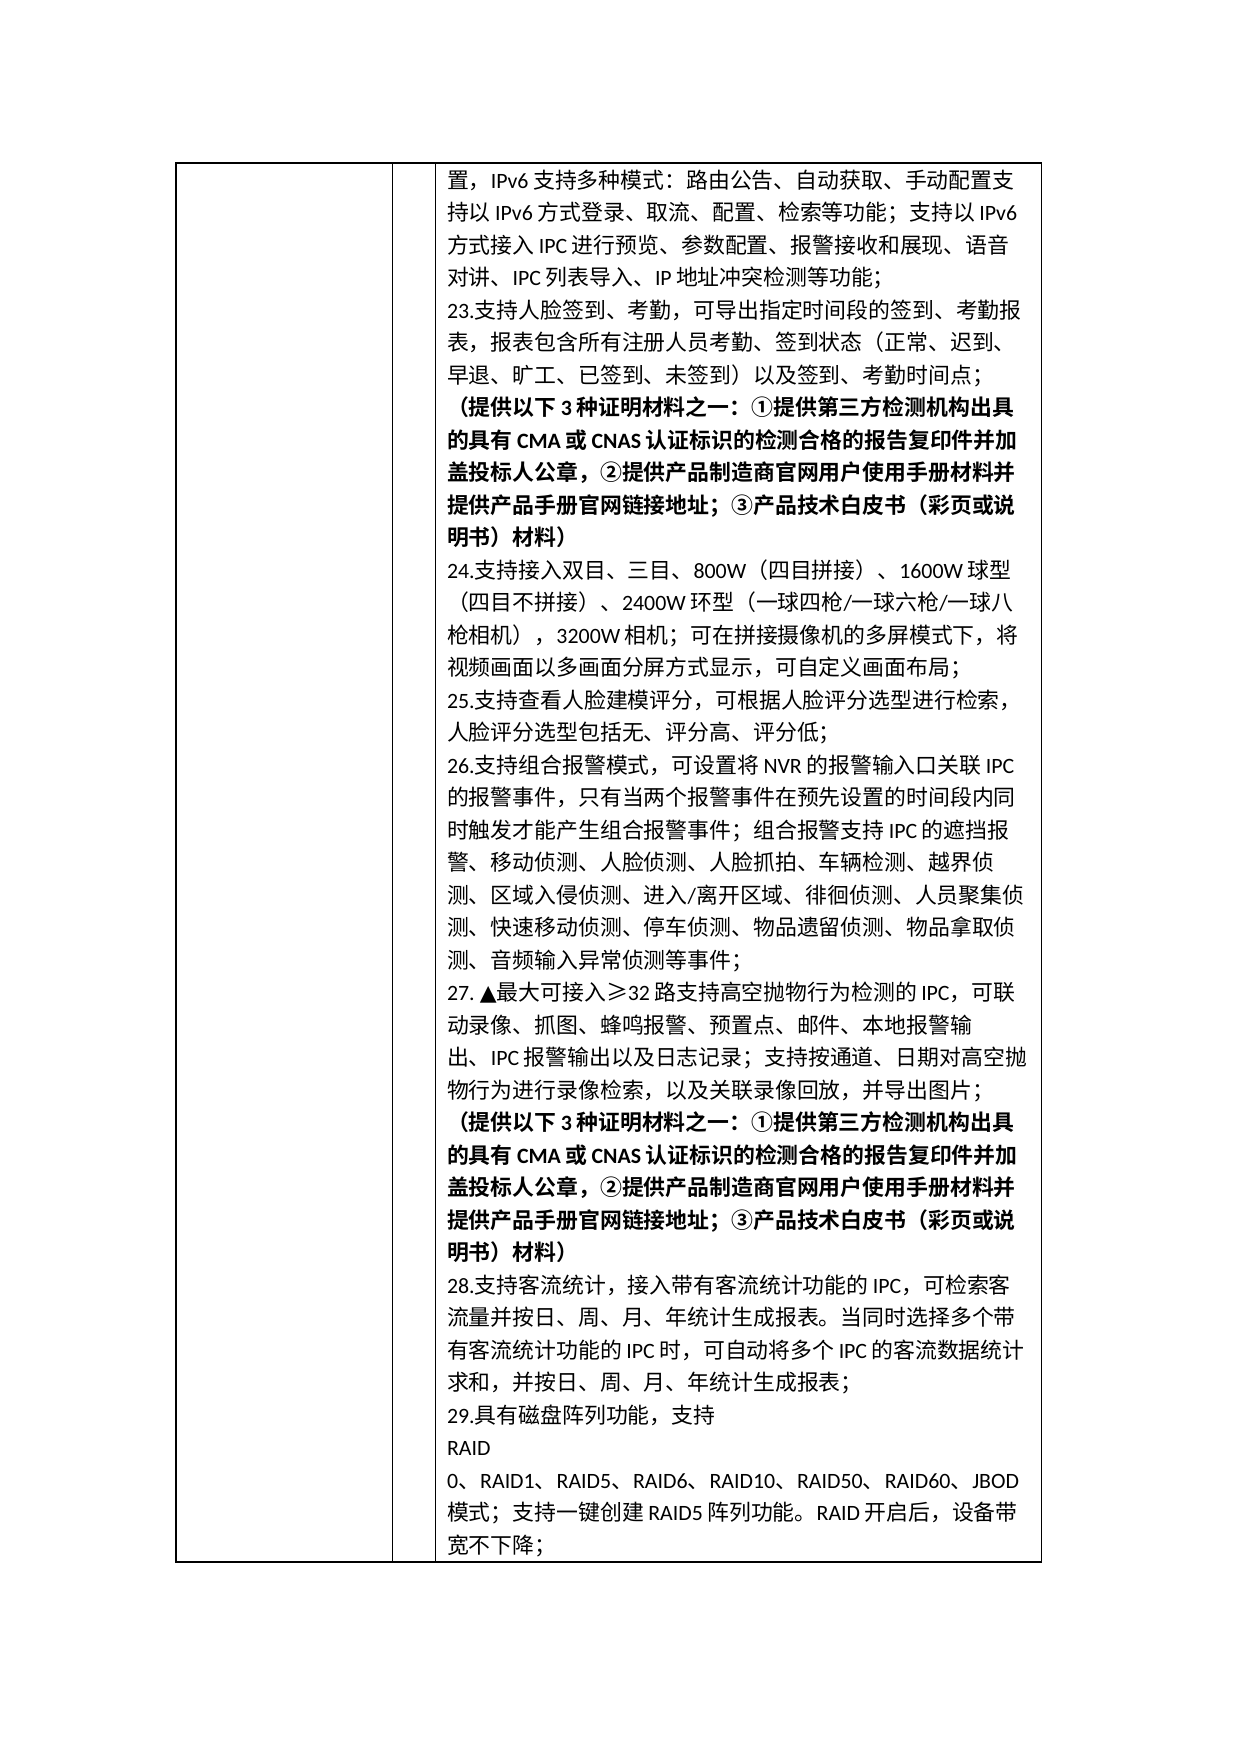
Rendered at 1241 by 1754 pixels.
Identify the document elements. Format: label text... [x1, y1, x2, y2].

table_cell 1 [393, 164, 435, 1561]
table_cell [436, 164, 1041, 1561]
table_cell [177, 164, 392, 1561]
